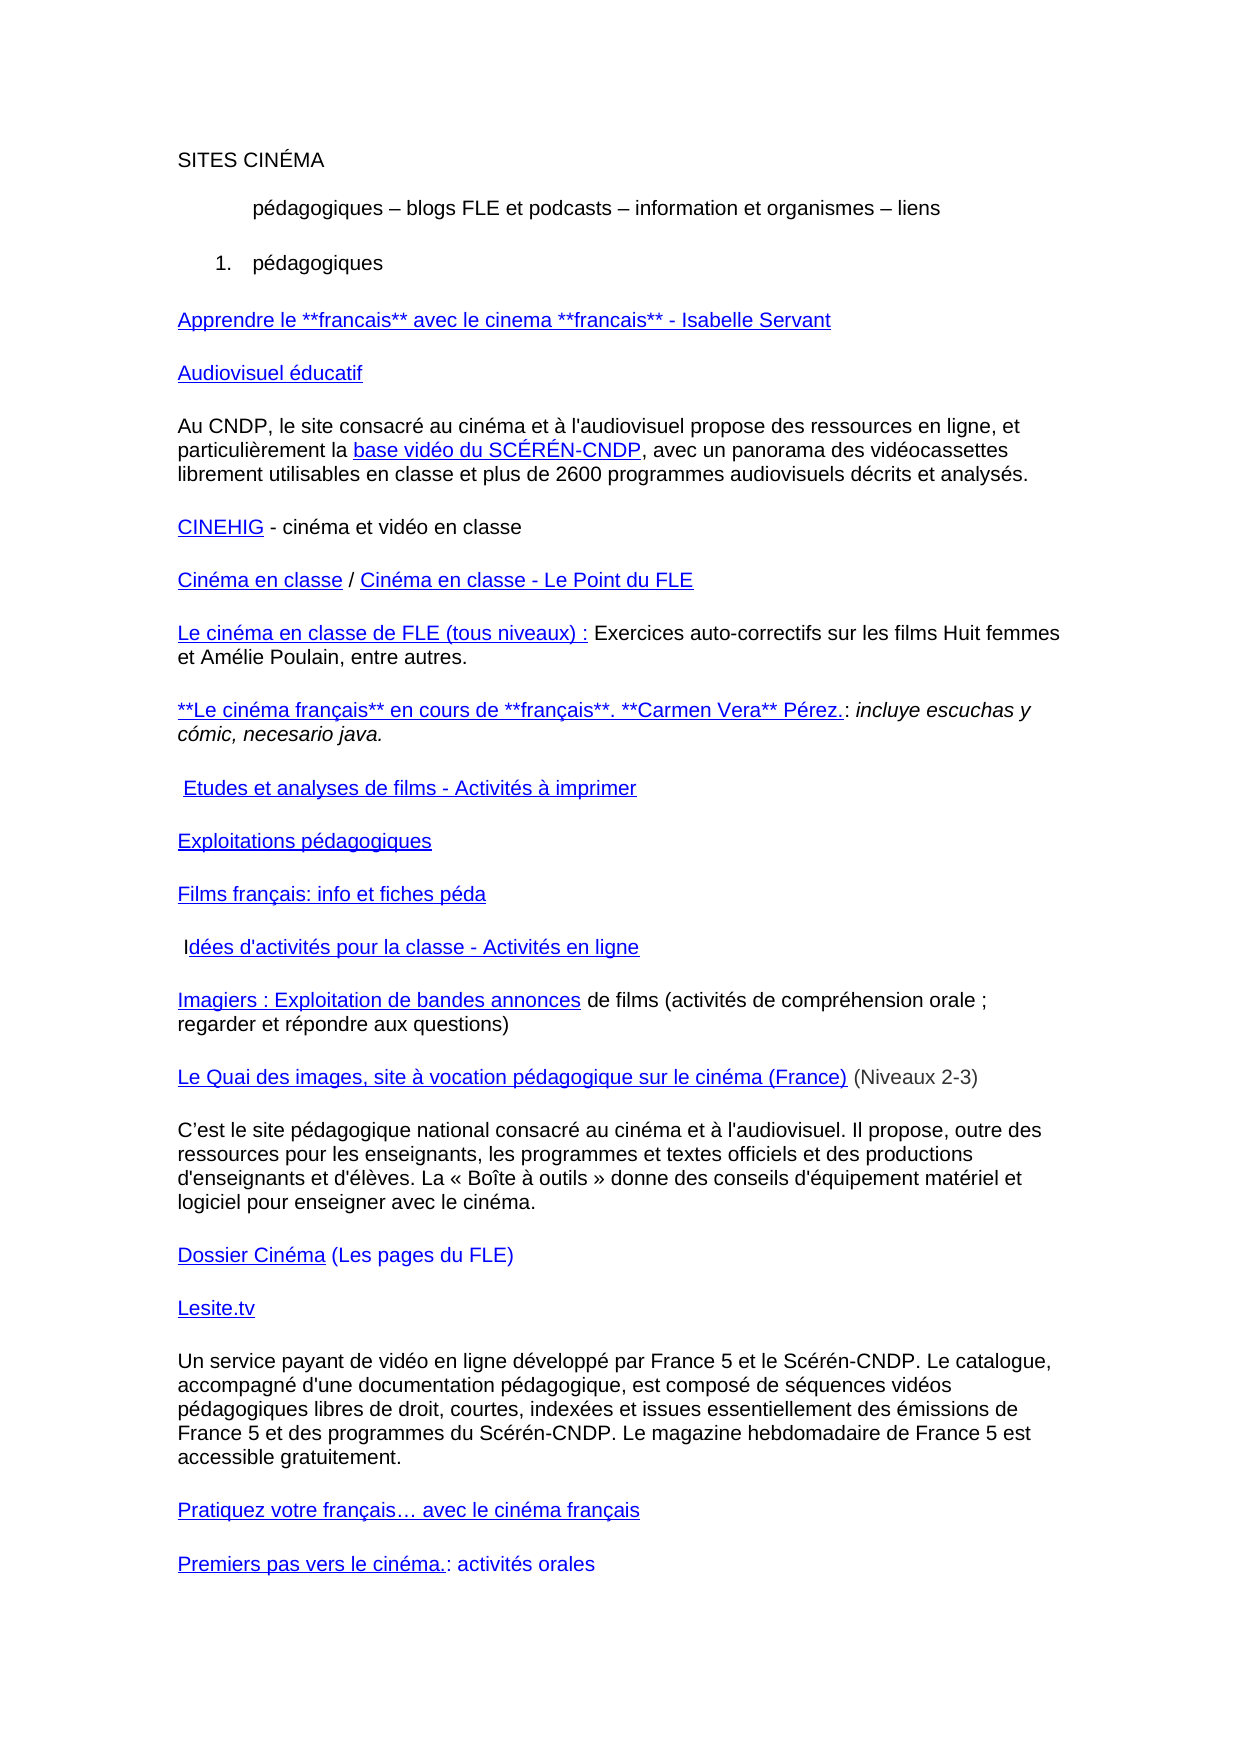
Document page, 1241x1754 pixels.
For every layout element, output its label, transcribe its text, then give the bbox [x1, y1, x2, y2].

text Le Quai des images, site à vocation pédagogique sur le cinéma (France) (Niveaux 2-3) [177, 1065, 1063, 1089]
text Dossier Cinéma (Les pages du FLE) [177, 1243, 1063, 1267]
text CINEHIG - cinéma et vidéo en classe [177, 515, 1063, 539]
text Pratiquez votre français… avec le cinéma français [177, 1498, 1063, 1522]
list pédagogiques – blogs FLE et podcasts – information et organismes – liens [252, 196, 1063, 220]
text Lesite.tv [177, 1296, 1063, 1320]
text Etudes et analyses de films - Activités à imprimer [177, 775, 1063, 799]
text Un service payant de vidéo en ligne développé par France 5 et le Scérén-CNDP. Le catalogue, accompagné d'une documentation pédagogique, est composé de séquences vidéos pédagogiques libres de droit, courtes, indexées et issues essentiellement des émissions de France 5 et des programmes du Scérén-CNDP. Le magazine hebdomadaire de France 5 est accessible gratuitement. [177, 1349, 1063, 1469]
list pédagogiques [215, 251, 1063, 275]
text SITES CINÉMA [177, 148, 1063, 172]
text Audiovisuel éducatif [177, 361, 1063, 385]
text Premiers pas vers le cinéma.: activités orales [177, 1551, 1063, 1575]
text Imagiers : Exploitation de bandes annonces de films (activités de compréhension orale ; regarder et répondre aux questions) [177, 988, 1063, 1036]
text Exploitations pédagogiques [177, 828, 1063, 852]
text Cinéma en classe / Cinéma en classe - Le Point du FLE [177, 568, 1063, 592]
text Au CNDP, le site consacré au cinéma et à l'audiovisuel propose des ressources en ligne, et particulièrement la base vidéo du SCÉRÉN-CNDP, avec un panorama des vidéocassettes librement utilisables en classe et plus de 2600 programmes audiovisuels décrits et analysés. [177, 414, 1063, 486]
text **Le cinéma français** en cours de **français**. **Carmen Vera** Pérez.: incluye escuchas y cómic, necesario java. [177, 698, 1063, 746]
text Films français: info et fiches péda [177, 882, 1063, 906]
text C’est le site pédagogique national consacré au cinéma et à l'audiovisuel. Il propose, outre des ressources pour les enseignants, les programmes et textes officiels et des productions d'enseignants et d'élèves. La « Boîte à outils » donne des conseils d'équipement matériel et logiciel pour enseigner avec le cinéma. [177, 1118, 1063, 1214]
text Apprendre le **francais** avec le cinema **francais** - Isabelle Servant [177, 308, 1063, 332]
text Idées d'activités pour la classe - Activités en ligne [177, 935, 1063, 959]
text Le cinéma en classe de FLE (tous niveaux) : Exercices auto-correctifs sur les films Huit femmes et Amélie Poulain, entre autres. [177, 621, 1063, 669]
